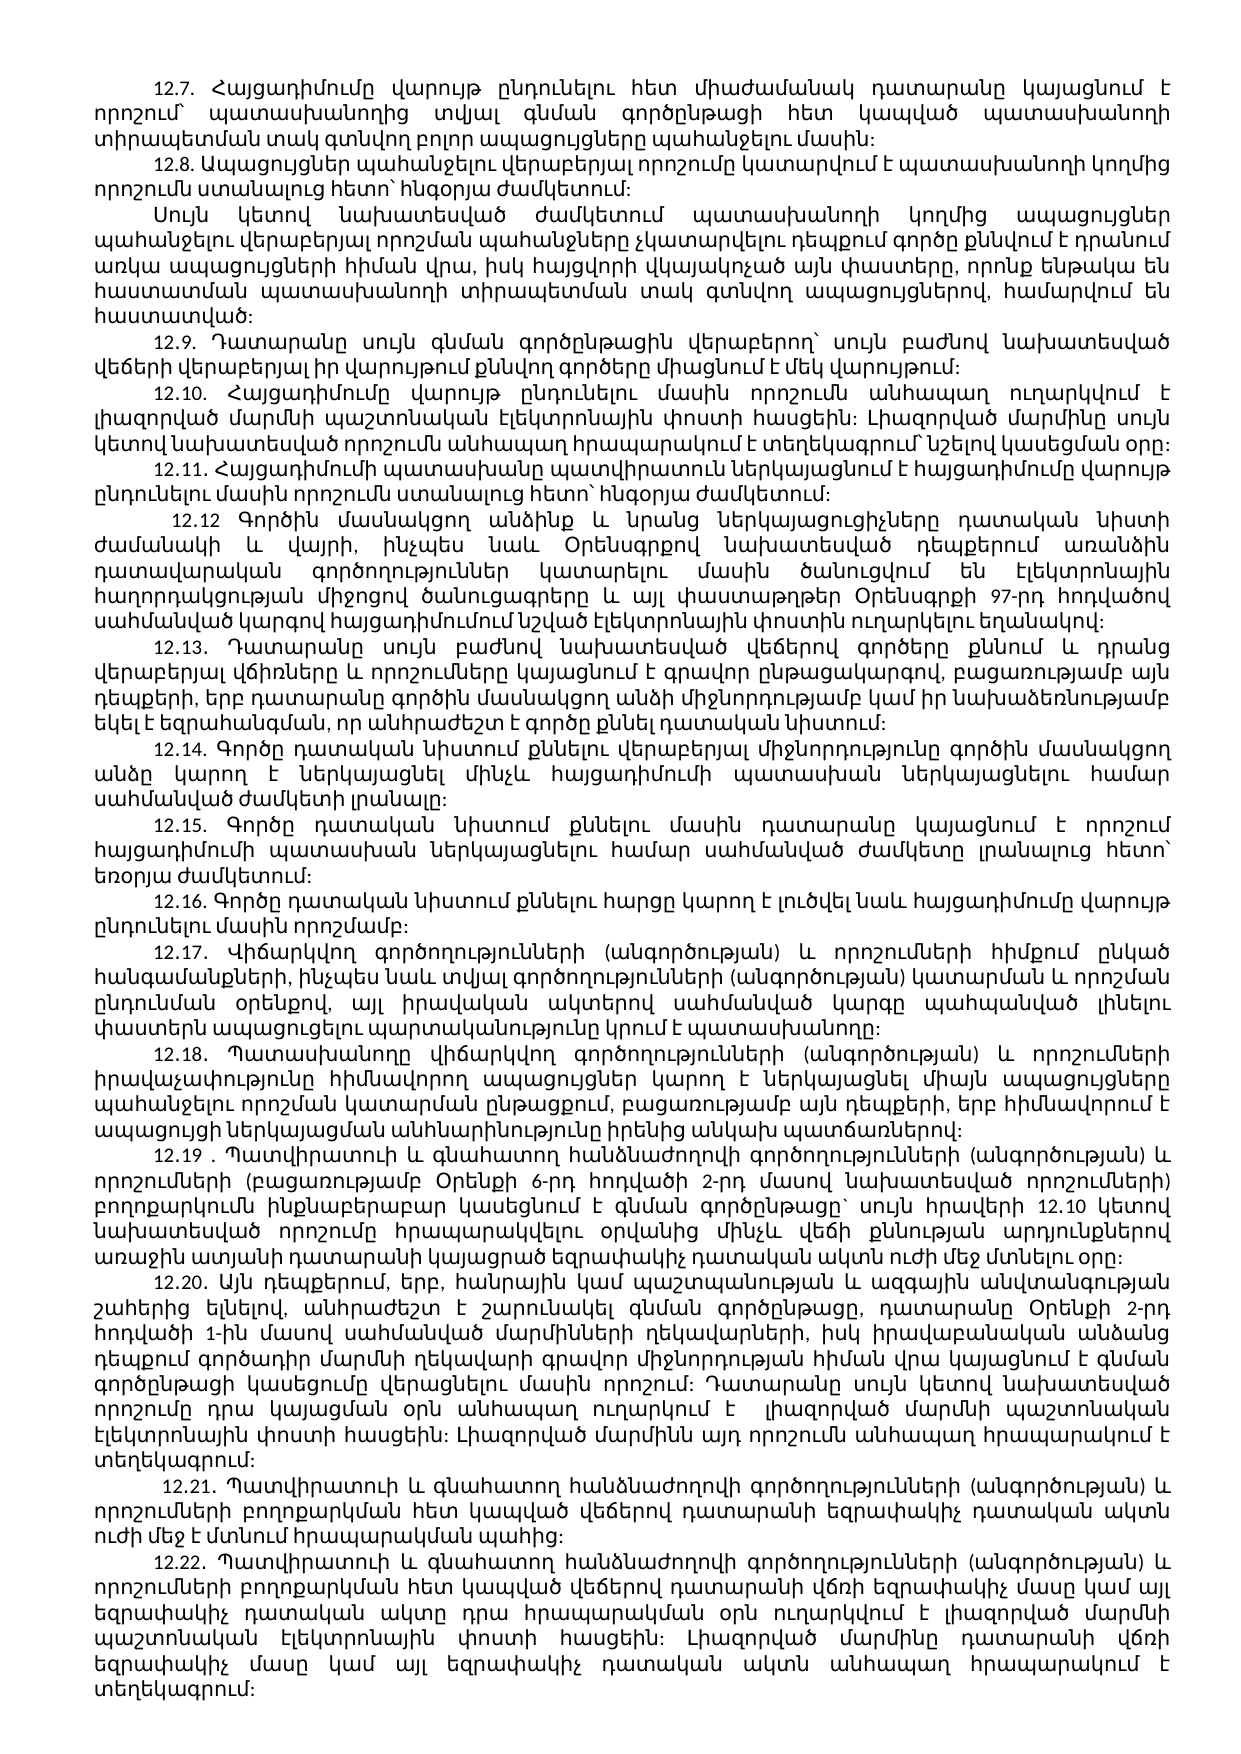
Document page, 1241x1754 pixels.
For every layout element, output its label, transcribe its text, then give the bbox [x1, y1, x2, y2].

text 12․9. Դատարանը սույն գնման գործընթացին վերաբերող՝ սույն բաժնով նախատեսված վեճերի վերաբերյալ իր վարույթում քննվող գործերը միացնում է մեկ վարույթում: [94, 329, 1171, 380]
text 12․11․ Հայցադիմումի պատասխանը պատվիրատուն ներկայացնում է հայցադիմումը վարույթ ընդունելու մասին որոշումն ստանալուց հետո՝ հնգօրյա ժամկետում: [94, 456, 1171, 507]
text 12․19 . Պատվիրատուի և գնահատող հանձնաժողովի գործողությունների (անգործության) և որոշումների (բացառությամբ Օրենքի 6-րդ հոդվածի 2-րդ մասով նախատեսված որոշումների) բողոքարկումն ինքնաբերաբար կասեցնում է գնման գործընթացը` սույն հրավերի 12․10 կետով նախատեսված որոշումը հրապարակվելու օրվանից մինչև վեճի քննության արդյունքներով առաջին ատյանի դատարանի կայացրած եզրափակիչ դատական ակտն ուժի մեջ մտնելու օրը: [94, 1142, 1171, 1269]
text 12.7. Հայցադիմումը վարույթ ընդունելու հետ միաժամանակ դատարանը կայացնում է որոշում՝ պատասխանողից տվյալ գնման գործընթացի հետ կապված պատասխանողի տիրապետման տակ գտնվող բոլոր ապացույցները պահանջելու մասին: [94, 75, 1171, 151]
text 12․14. Գործը դատական նիստում քննելու վերաբերյալ միջնորդությունը գործին մասնակցող անձը կարող է ներկայացնել մինչև հայցադիմումի պատասխան ներկայացնելու համար սահմանված ժամկետի լրանալը: [94, 736, 1171, 812]
text 12․15. Գործը դատական նիստում քննելու մասին դատարանը կայացնում է որոշում հայցադիմումի պատասխան ներկայացնելու համար սահմանված ժամկետը լրանալուց հետո՝ եռօրյա ժամկետում: [94, 812, 1171, 888]
text 12.22․ Պատվիրատուի և գնահատող հանձնաժողովի գործողությունների (անգործության) և որոշումների բողոքարկման հետ կապված վեճերով դատարանի վճռի եզրափակիչ մասը կամ այլ եզրափակիչ դատական ակտը դրա հրապարակման օրն ուղարկվում է լիազորված մարմնի պաշտոնական էլեկտրոնային փոստի հասցեին: Լիազորված մարմինը դատարանի վճռի եզրափակիչ մասը կամ այլ եզրափակիչ դատական ակտն անհապաղ հրապարակում է տեղեկագրում: [94, 1549, 1171, 1702]
text 12․21․ Պատվիրատուի և գնահատող հանձնաժողովի գործողությունների (անգործության) և որոշումների բողոքարկման հետ կապված վեճերով դատարանի եզրափակիչ դատական ակտն ուժի մեջ է մտնում հրապարակման պահից: [94, 1473, 1171, 1549]
text Սույն կետով նախատեսված ժամկետում պատասխանողի կողմից ապացույցներ պահանջելու վերաբերյալ որոշման պահանջները չկատարվելու դեպքում գործը քննվում է դրանում առկա ապացույցների հիման վրա, իսկ հայցվորի վկայակոչած այն փաստերը, որոնք ենթակա են հաստատման պատասխանողի տիրապետման տակ գտնվող ապացույցներով, համարվում են հաստատված: [94, 202, 1171, 329]
text 12․20․ Այն դեպքերում, երբ, հանրային կամ պաշտպանության և ազգային անվտանգության շահերից ելնելով, անհրաժեշտ է շարունակել գնման գործընթացը, դատարանը Օրենքի 2-րդ հոդվածի 1-ին մասով սահմանված մարմինների ղեկավարների, իսկ իրավաբանական անձանց դեպքում գործադիր մարմնի ղեկավարի գրավոր միջնորդության հիման վրա կայացնում է գնման գործընթացի կասեցումը վերացնելու մասին որոշում: Դատարանը սույն կետով նախատեսված որոշումը դրա կայացման օրն անհապաղ ուղարկում է լիազորված մարմնի պաշտոնական էլեկտրոնային փոստի հասցեին: Լիազորված մարմինն այդ որոշումն անհապաղ հրապարակում է տեղեկագրում: [94, 1269, 1171, 1473]
text 12․18․ Պատասխանողը վիճարկվող գործողությունների (անգործության) և որոշումների իրավաչափությունը հիմնավորող ապացույցներ կարող է ներկայացնել միայն ապացույցները պահանջելու որոշման կատարման ընթացքում, բացառությամբ այն դեպքերի, երբ հիմնավորում է ապացույցի ներկայացման անհնարինությունը իրենից անկախ պատճառներով: [94, 1041, 1171, 1142]
text 12.8. Ապացույցներ պահանջելու վերաբերյալ որոշումը կատարվում է պատասխանողի կողմից որոշումն ստանալուց հետո՝ հնգօրյա ժամկետում: [94, 151, 1171, 202]
text 12․13․ Դատարանը սույն բաժնով նախատեսված վեճերով գործերը քննում և դրանց վերաբերյալ վճիռները և որոշումները կայացնում է գրավոր ընթացակարգով, բացառությամբ այն դեպքերի, երբ դատարանը գործին մասնակցող անձի միջնորդությամբ կամ իր նախաձեռնությամբ եկել է եզրահանգման, որ անհրաժեշտ է գործը քննել դատական նիստում: [94, 634, 1171, 736]
text 12․12 Գործին մասնակցող անձինք և նրանց ներկայացուցիչները դատական նիստի ժամանակի և վայրի, ինչպես նաև Օրենսգրքով նախատեսված դեպքերում առանձին դատավարական գործողություններ կատարելու մասին ծանուցվում են էլեկտրոնային հաղորդակցության միջոցով ծանուցագրերը և այլ փաստաթղթեր Օրենսգրքի 97-րդ հոդվածով սահմանված կարգով հայցադիմումում նշված էլեկտրոնային փոստին ուղարկելու եղանակով: [94, 507, 1171, 634]
text 12․16. Գործը դատական նիստում քննելու հարցը կարող է լուծվել նաև հայցադիմումը վարույթ ընդունելու մասին որոշմամբ: [94, 888, 1171, 939]
text 12․17․ Վիճարկվող գործողությունների (անգործության) և որոշումների հիմքում ընկած հանգամանքների, ինչպես նաև տվյալ գործողությունների (անգործության) կատարման և որոշման ընդունման օրենքով, այլ իրավական ակտերով սահմանված կարգը պահպանված լինելու փաստերն ապացուցելու պարտականությունը կրում է պատասխանողը: [94, 939, 1171, 1041]
text 12․10. Հայցադիմումը վարույթ ընդունելու մասին որոշումն անհապաղ ուղարկվում է լիազորված մարմնի պաշտոնական էլեկտրոնային փոստի հասցեին: Լիազորված մարմինը սույն կետով նախատեսված որոշումն անհապաղ հրապարակում է տեղեկագրում՝ նշելով կասեցման օրը: [94, 380, 1171, 456]
